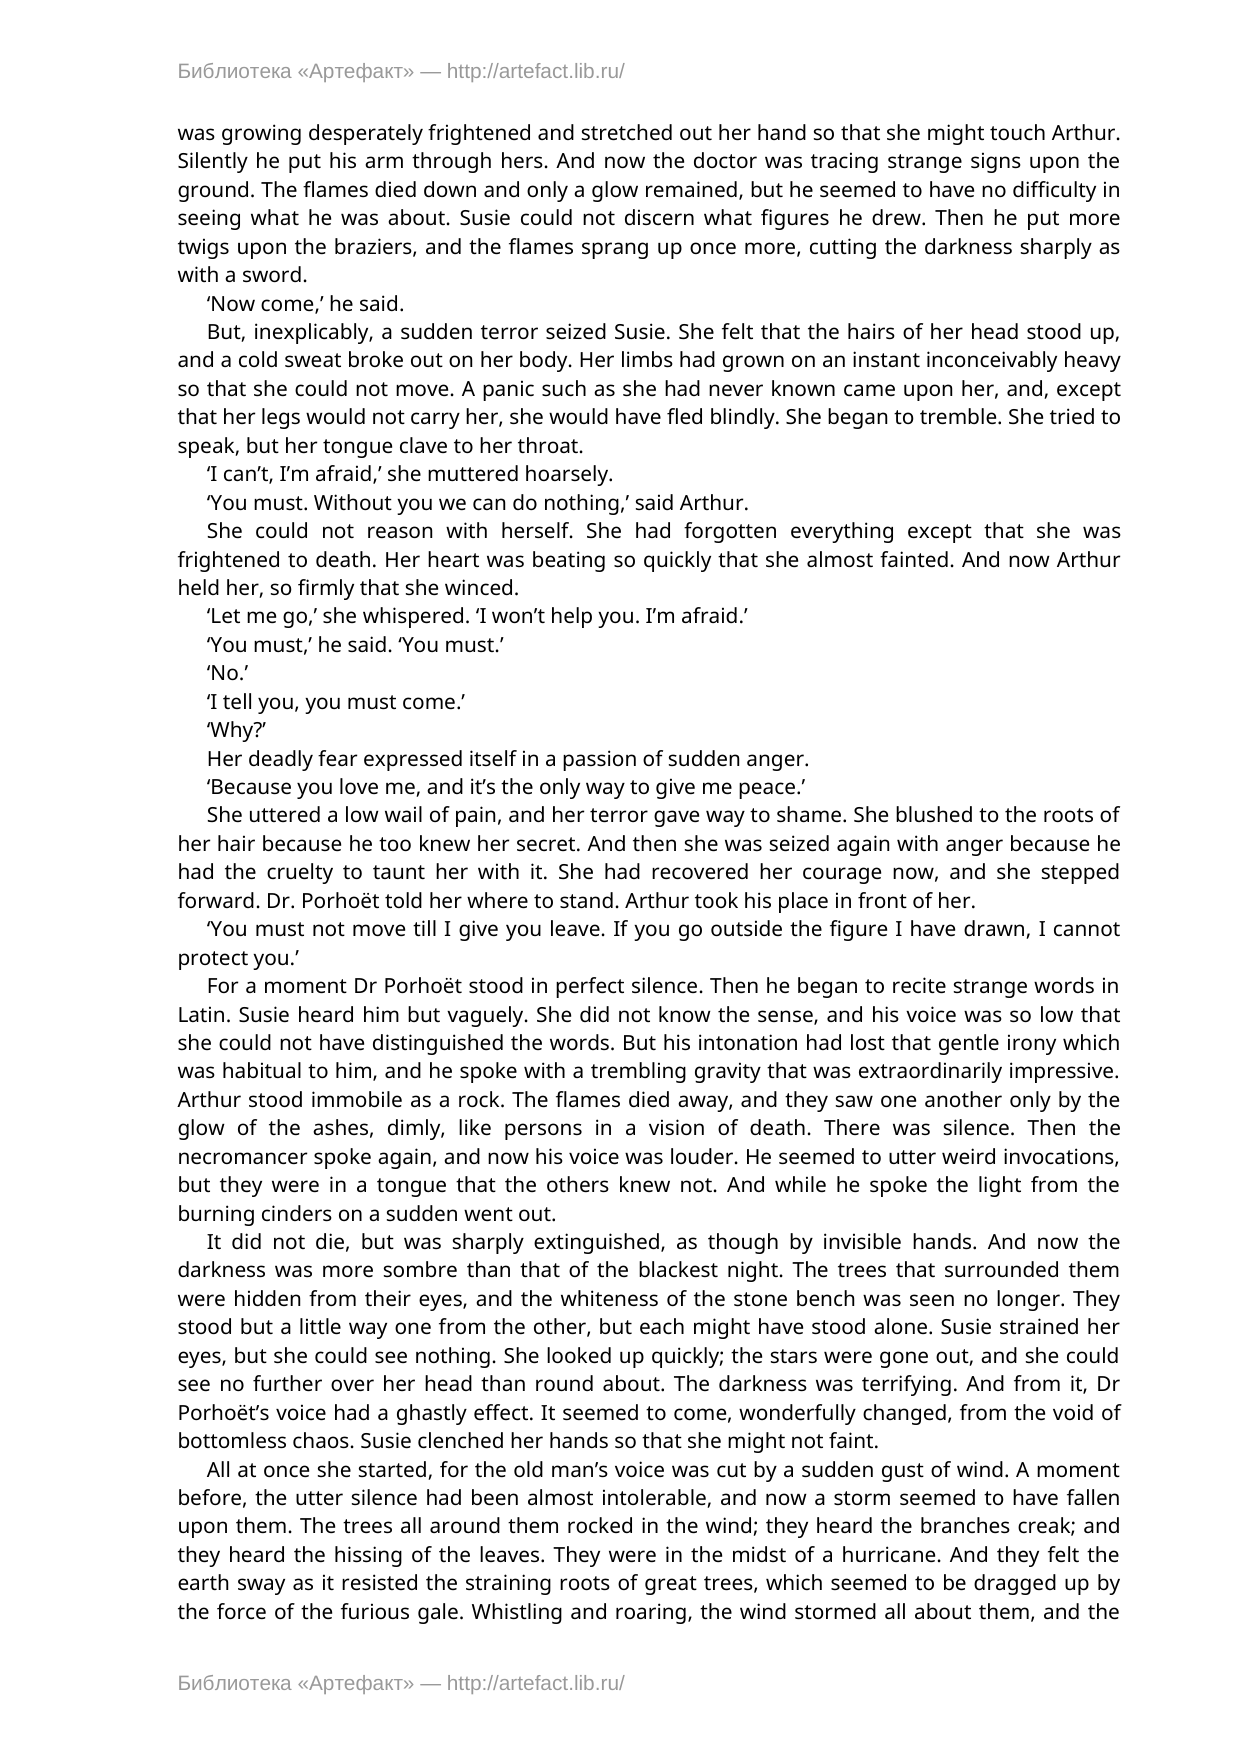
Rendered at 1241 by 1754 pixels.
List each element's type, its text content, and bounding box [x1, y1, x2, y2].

text ‘Because you love me, and it’s the only way to give me peace.’ [177, 772, 1122, 801]
text ‘You must not move till I give you leave. If you go outside the figure I have drawn, I cannot protect you.’ [177, 914, 1122, 971]
text ‘Let me go,’ she whispered. ‘I won’t help you. I’m afraid.’ [177, 602, 1122, 630]
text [177, 1455, 1122, 1625]
text Her deadly fear expressed itself in a passion of sudden anger. [177, 744, 1122, 772]
text ‘Now come,’ he said. [177, 289, 1122, 317]
text She could not reason with herself. She had forgotten everything except that she was frightened to death. Her heart was beating so quickly that she almost fainted. And now Arthur held her, so firmly that she winced. [177, 516, 1122, 602]
text It did not die, but was sharply extinguished, as though by invisible hands. And now the darkness was more sombre than that of the blackest night. The trees that surrounded them were hidden from their eyes, and the whiteness of the stone bench was seen no longer. They stood but a little way one from the other, but each might have stood alone. Susie strained her eyes, but she could see nothing. She looked up quickly; the stars were gone out, and she could see no further over her head than round about. The darkness was terrifying. And from it, Dr Porhoët’s voice had a ghastly effect. It seemed to come, wonderfully changed, from the void of bottomless chaos. Susie clenched her hands so that she might not faint. [177, 1227, 1122, 1455]
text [177, 118, 1122, 289]
text ‘You must,’ he said. ‘You must.’ [177, 630, 1122, 658]
text ‘I tell you, you must come.’ [177, 687, 1122, 715]
text For a moment Dr Porhoët stood in perfect silence. Then he began to recite strange words in Latin. Susie heard him but vaguely. She did not know the sense, and his voice was so low that she could not have distinguished the words. But his intonation had lost that gentle irony which was habitual to him, and he spoke with a trembling gravity that was extraordinarily impressive. Arthur stood immobile as a rock. The flames died away, and they saw one another only by the glow of the ashes, dimly, like persons in a vision of death. There was silence. Then the necromancer spoke again, and now his voice was louder. He seemed to utter weird invocations, but they were in a tongue that the others knew not. And while he spoke the light from the burning cinders on a sudden went out. [177, 971, 1122, 1227]
text ‘I can’t, I’m afraid,’ she muttered hoarsely. [177, 459, 1122, 488]
text ‘Why?’ [177, 715, 1122, 744]
text She uttered a low wail of pain, and her terror gave way to shame. She blushed to the roots of her hair because he too knew her secret. And then she was seized again with anger because he had the cruelty to taunt her with it. She had recovered her courage now, and she stepped forward. Dr. Porhoët told her where to stand. Arthur took his place in front of her. [177, 801, 1122, 914]
text ‘You must. Without you we can do nothing,’ said Arthur. [177, 488, 1122, 516]
text But, inexplicably, a sudden terror seized Susie. She felt that the hairs of her head stood up, and a cold sweat broke out on her body. Her limbs had grown on an instant inconceivably heavy so that she could not move. A panic such as she had never known came upon her, and, except that her legs would not carry her, she would have fled blindly. She began to tremble. She tried to speak, but her tongue clave to her throat. [177, 317, 1122, 459]
text ‘No.’ [177, 658, 1122, 687]
